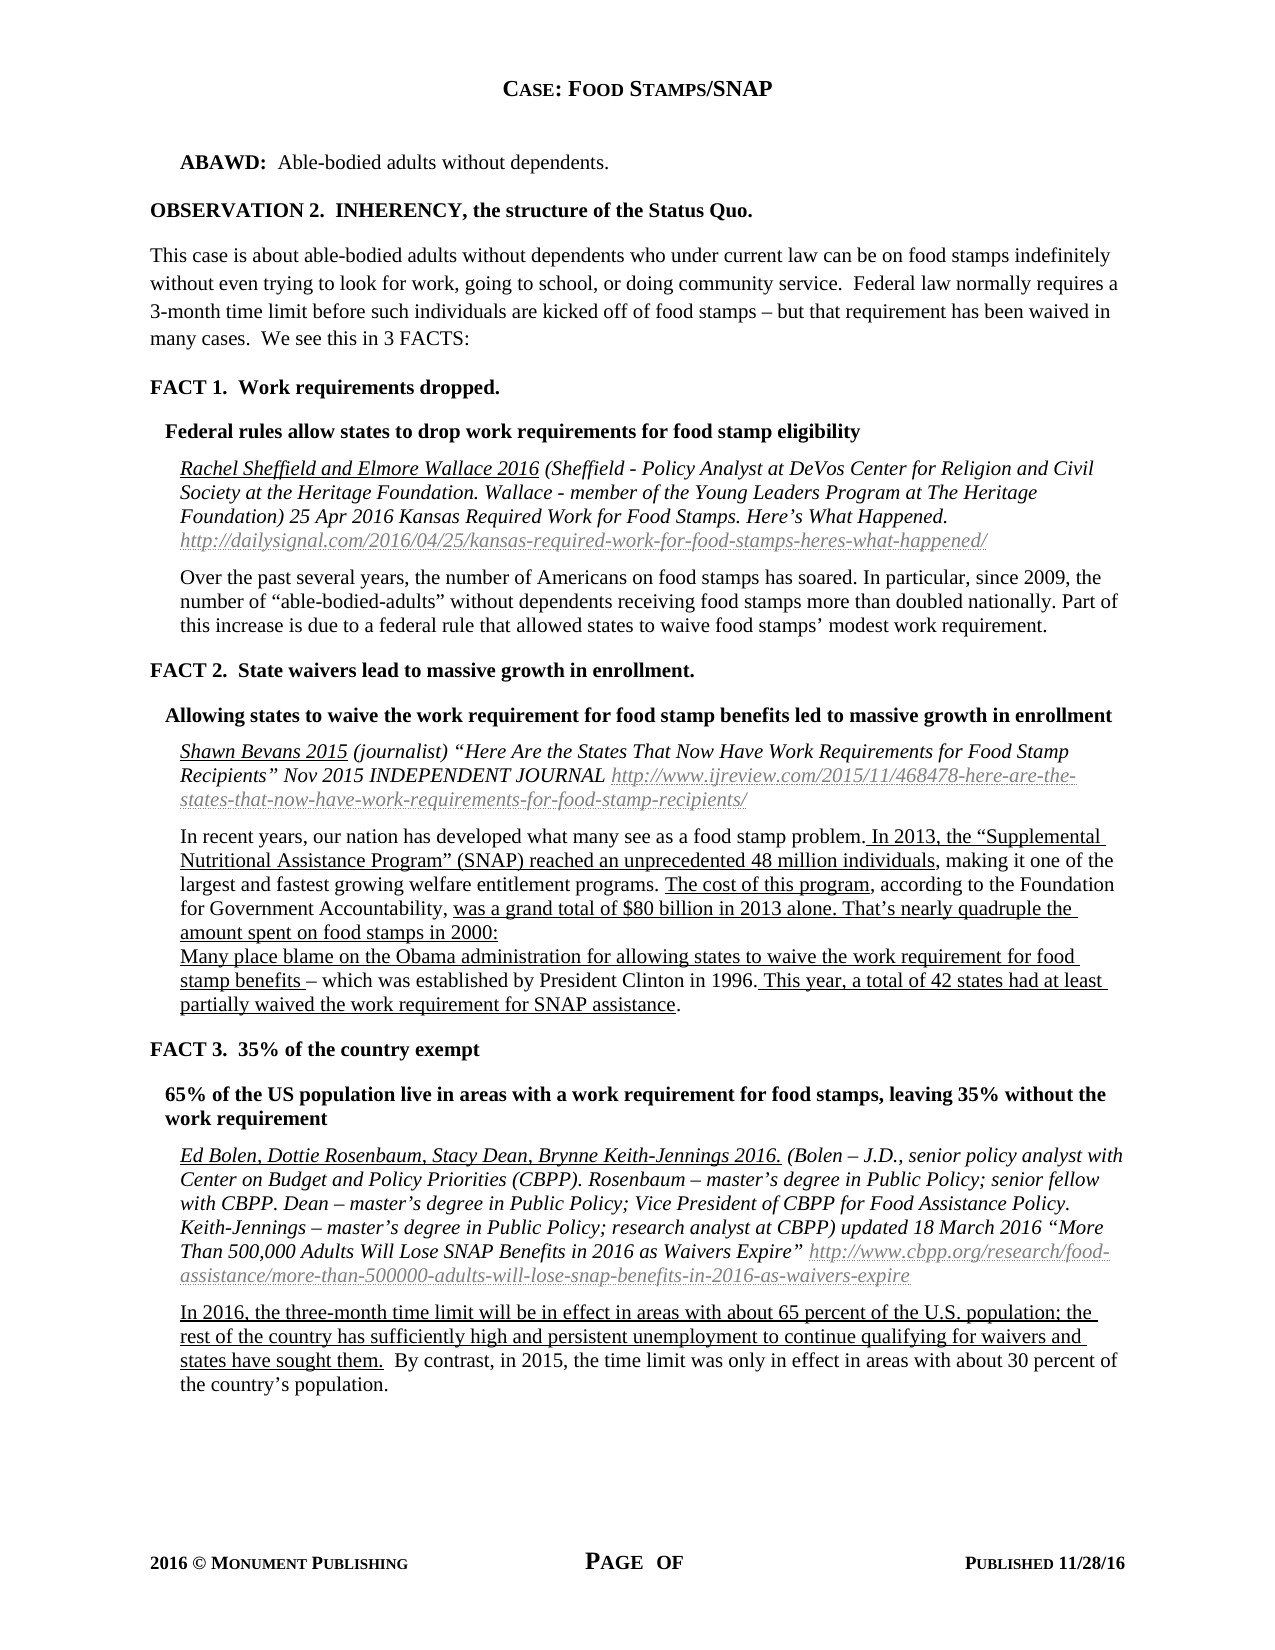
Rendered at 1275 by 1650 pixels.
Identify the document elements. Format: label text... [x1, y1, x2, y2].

text In 2016, the three-month time limit will be in effect in areas with about 65 percent of the U.S. population; the rest of the country has sufficiently high and persistent unemployment to continue qualifying for waivers and states have sought them. By contrast, in 2015, the time limit was only in effect in areas with about 30 percent of the country’s population. [180, 1300, 1125, 1396]
text Federal rules allow states to drop work requirements for food stamp eligibility [165, 419, 1125, 443]
text FACT 3. 35% of the country exempt [150, 1037, 1125, 1061]
text ABAWD: Able-bodied adults without dependents. [150, 150, 1125, 174]
text This case is about able-bodied adults without dependents who under current law can be on food stamps indefinitely without even trying to look for work, going to school, or doing community service. Federal law normally requires a 3-month time limit before such individuals are kicked off of food stamps – but that requirement has been waived in many cases. We see this in 3 FACTS: [150, 243, 1125, 350]
text OBSERVATION 2. INHERENCY, the structure of the Status Quo. [150, 198, 1125, 222]
text Rachel Sheffield and Elmore Wallace 2016 (Sheffield - Policy Analyst at DeVos Center for Religion and Civil Society at the Heritage Foundation. Wallace - member of the Young Leaders Program at The Heritage Foundation) 25 Apr 2016 Kansas Required Work for Food Stamps. Here’s What Happened. http://dailysignal.com/2016/04/25/kansas-required-work-for-food-stamps-heres-what-happened/ [180, 456, 1125, 552]
text In recent years, our nation has developed what many see as a food stamp problem. In 2013, the “Supplemental Nutritional Assistance Program” (SNAP) reached an unprecedented 48 million individuals, making it one of the largest and fastest growing welfare entitlement programs. The cost of this program, according to the Foundation for Government Accountability, was a grand total of $80 billion in 2013 alone. That’s nearly quadruple the amount spent on food stamps in 2000: Many place blame on the Obama administration for allowing states to waive the work requirement for food stamp benefits – which was established by President Clinton in 1996. This year, a total of 42 states had at least partially waived the work requirement for SNAP assistance. [180, 824, 1125, 1016]
text Over the past several years, the number of Americans on food stamps has soared. In particular, since 2009, the number of “able-bodied-adults” without dependents receiving food stamps more than doubled nationally. Part of this increase is due to a federal rule that allowed states to waive food stamps’ modest work requirement. [180, 565, 1125, 637]
text FACT 1. Work requirements dropped. [150, 374, 1125, 399]
text Shawn Bevans 2015 (journalist) “Here Are the States That Now Have Work Requirements for Food Stamp Recipients” Nov 2015 INDEPENDENT JOURNAL http://www.ijreview.com/2015/11/468478-here-are-the-states-that-now-have-work-requirements-for-food-stamp-recipients/ [180, 739, 1125, 811]
text Ed Bolen, Dottie Rosenbaum, Stacy Dean, Brynne Keith-Jennings 2016. (Bolen – J.D., senior policy analyst with Center on Budget and Policy Priorities (CBPP). Rosenbaum – master’s degree in Public Policy; senior fellow with CBPP. Dean – master’s degree in Public Policy; Vice President of CBPP for Food Assistance Policy. Keith-Jennings – master’s degree in Public Policy; research analyst at CBPP) updated 18 March 2016 “More Than 500,000 Adults Will Lose SNAP Benefits in 2016 as Waivers Expire” http://www.cbpp.org/research/food-assistance/more-than-500000-adults-will-lose-snap-benefits-in-2016-as-waivers-expire [180, 1143, 1125, 1287]
text 65% of the US population live in areas with a work requirement for food stamps, leaving 35% without the work requirement [165, 1082, 1125, 1130]
text FACT 2. State waivers lead to massive growth in enrollment. [150, 658, 1125, 682]
text Allowing states to waive the work requirement for food stamp benefits led to massive growth in enrollment [165, 703, 1125, 727]
